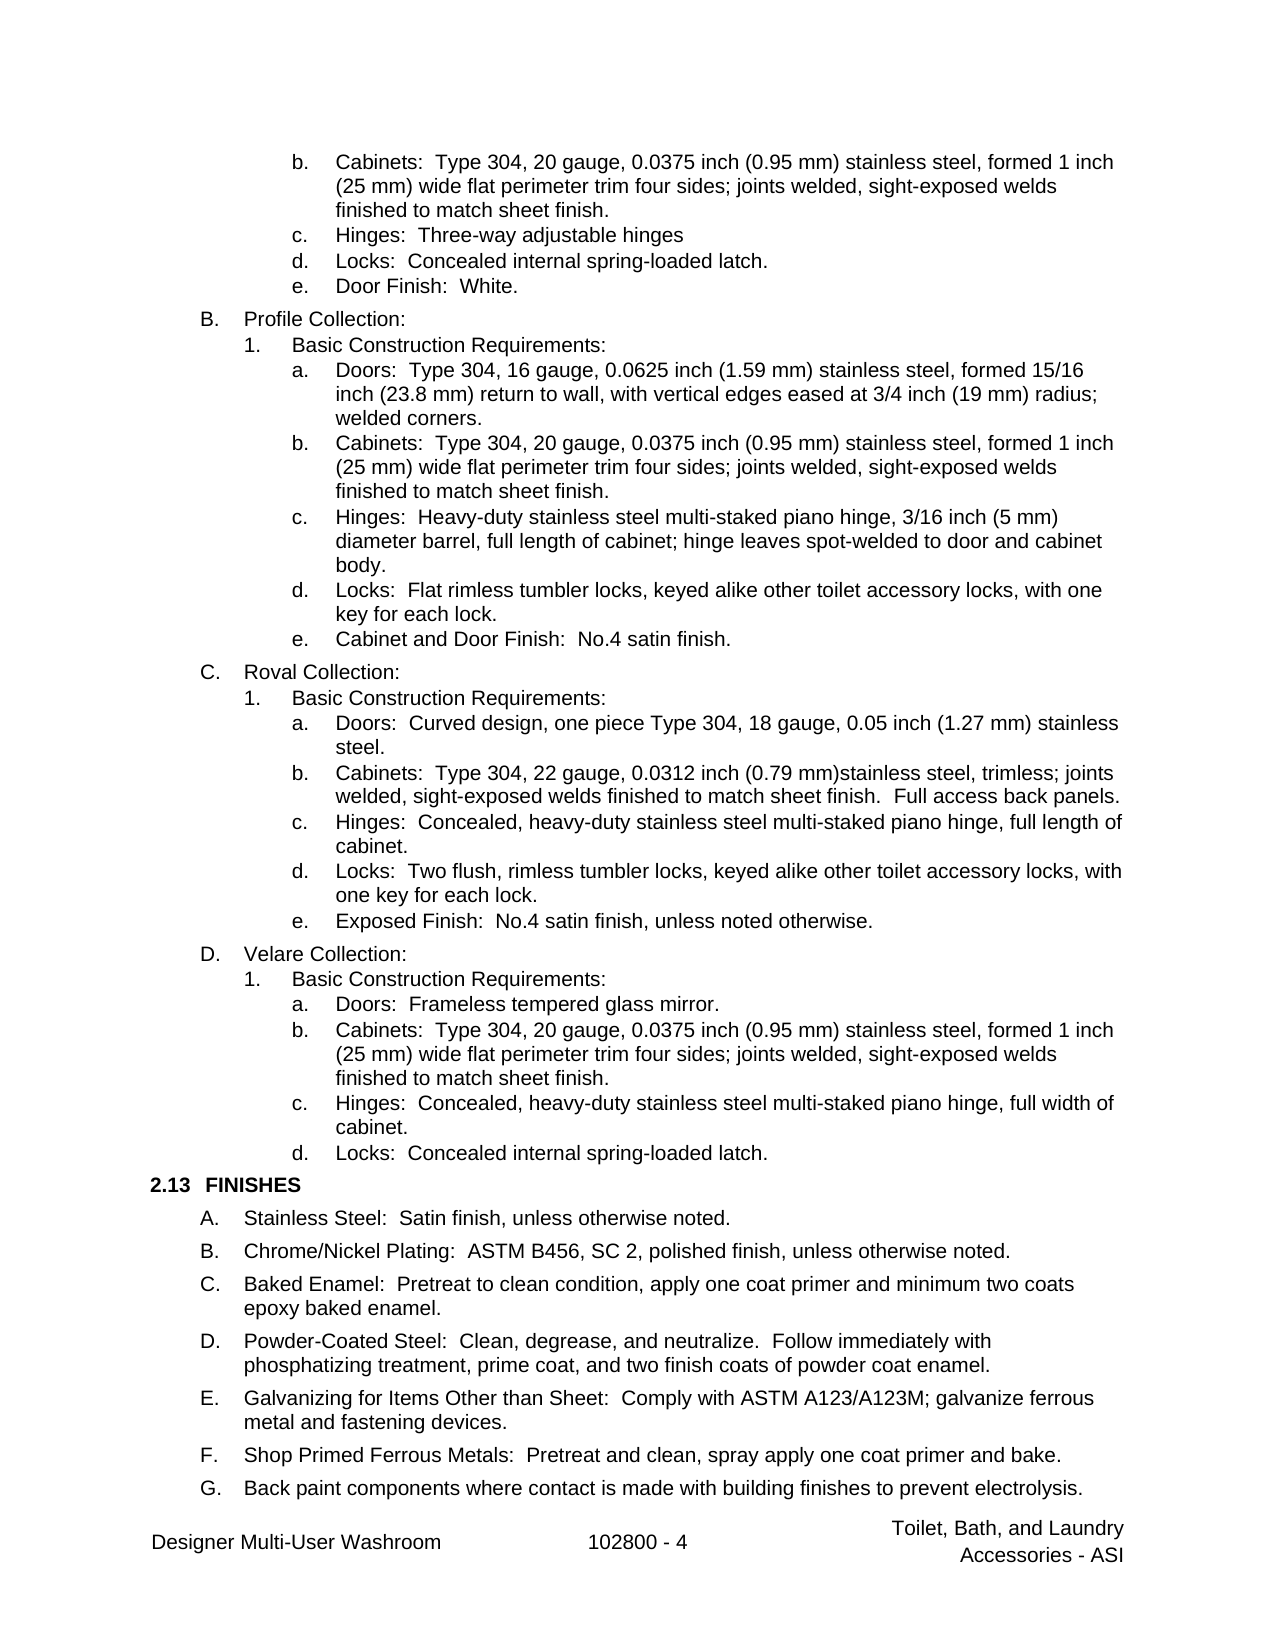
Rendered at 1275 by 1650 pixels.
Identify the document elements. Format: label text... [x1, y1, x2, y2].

text Hinges: Concealed, heavy-duty stainless steel multi-staked piano hinge, full width of cabinet. [292, 1091, 1125, 1139]
text Doors: Frameless tempered glass mirror. [292, 992, 1125, 1016]
text Back paint components where contact is made with building finishes to prevent electrolysis. [200, 1476, 1125, 1499]
text Hinges: Concealed, heavy-duty stainless steel multi-staked piano hinge, full length of cabinet. [292, 810, 1125, 858]
text Locks: Flat rimless tumbler locks, keyed alike other toilet accessory locks, with one key for each lock. [292, 578, 1125, 626]
text Locks: Concealed internal spring-loaded latch. [292, 249, 1125, 273]
text Shop Primed Ferrous Metals: Pretreat and clean, spray apply one coat primer and bake. [200, 1443, 1125, 1467]
text Powder-Coated Steel: Clean, degrease, and neutralize. Follow immediately with phosphatizing treatment, prime coat, and two finish coats of powder coat enamel. [200, 1329, 1125, 1377]
text Cabinets: Type 304, 20 gauge, 0.0375 inch (0.95 mm) stainless steel, formed 1 inch (25 mm) wide flat perimeter trim four sides; joints welded, sight-exposed welds finished to match sheet finish. [292, 1018, 1125, 1089]
text Locks: Two flush, rimless tumbler locks, keyed alike other toilet accessory locks, with one key for each lock. [292, 859, 1125, 907]
text Basic Construction Requirements: [244, 686, 1125, 709]
text Cabinets: Type 304, 20 gauge, 0.0375 inch (0.95 mm) stainless steel, formed 1 inch (25 mm) wide flat perimeter trim four sides; joints welded, sight-exposed welds finished to match sheet finish. [292, 150, 1125, 222]
text Doors: Curved design, one piece Type 304, 18 gauge, 0.05 inch (1.27 mm) stainless steel. [292, 711, 1125, 759]
text Roval Collection: [200, 660, 1125, 684]
text Galvanizing for Items Other than Sheet: Comply with ASTM A123/A123M; galvanize ferrous metal and fastening devices. [200, 1386, 1125, 1434]
text Basic Construction Requirements: [244, 332, 1125, 356]
text Stainless Steel: Satin finish, unless otherwise noted. [200, 1206, 1125, 1230]
text Hinges: Three-way adjustable hinges [292, 223, 1125, 247]
text Doors: Type 304, 16 gauge, 0.0625 inch (1.59 mm) stainless steel, formed 15/16 inch (23.8 mm) return to wall, with vertical edges eased at 3/4 inch (19 mm) radius; welded corners. [292, 358, 1125, 430]
text Velare Collection: [200, 941, 1125, 965]
text Cabinets: Type 304, 22 gauge, 0.0312 inch (0.79 mm)stainless steel, trimless; joints welded, sight-exposed welds finished to match sheet finish. Full access back panels. [292, 760, 1125, 808]
text Chrome/Nickel Plating: ASTM B456, SC 2, polished finish, unless otherwise noted. [200, 1239, 1125, 1263]
text Profile Collection: [200, 307, 1125, 331]
text Finishes [150, 1173, 1125, 1197]
text Locks: Concealed internal spring-loaded latch. [292, 1140, 1125, 1164]
text Cabinet and Door Finish: No.4 satin finish. [292, 627, 1125, 651]
text Basic Construction Requirements: [244, 967, 1125, 991]
text Exposed Finish: No.4 satin finish, unless noted otherwise. [292, 908, 1125, 932]
text Cabinets: Type 304, 20 gauge, 0.0375 inch (0.95 mm) stainless steel, formed 1 inch (25 mm) wide flat perimeter trim four sides; joints welded, sight-exposed welds finished to match sheet finish. [292, 431, 1125, 503]
text Door Finish: White. [292, 274, 1125, 298]
text Baked Enamel: Pretreat to clean condition, apply one coat primer and minimum two coats epoxy baked enamel. [200, 1272, 1125, 1320]
text Hinges: Heavy-duty stainless steel multi-staked piano hinge, 3/16 inch (5 mm) diameter barrel, full length of cabinet; hinge leaves spot-welded to door and cabinet body. [292, 504, 1125, 576]
